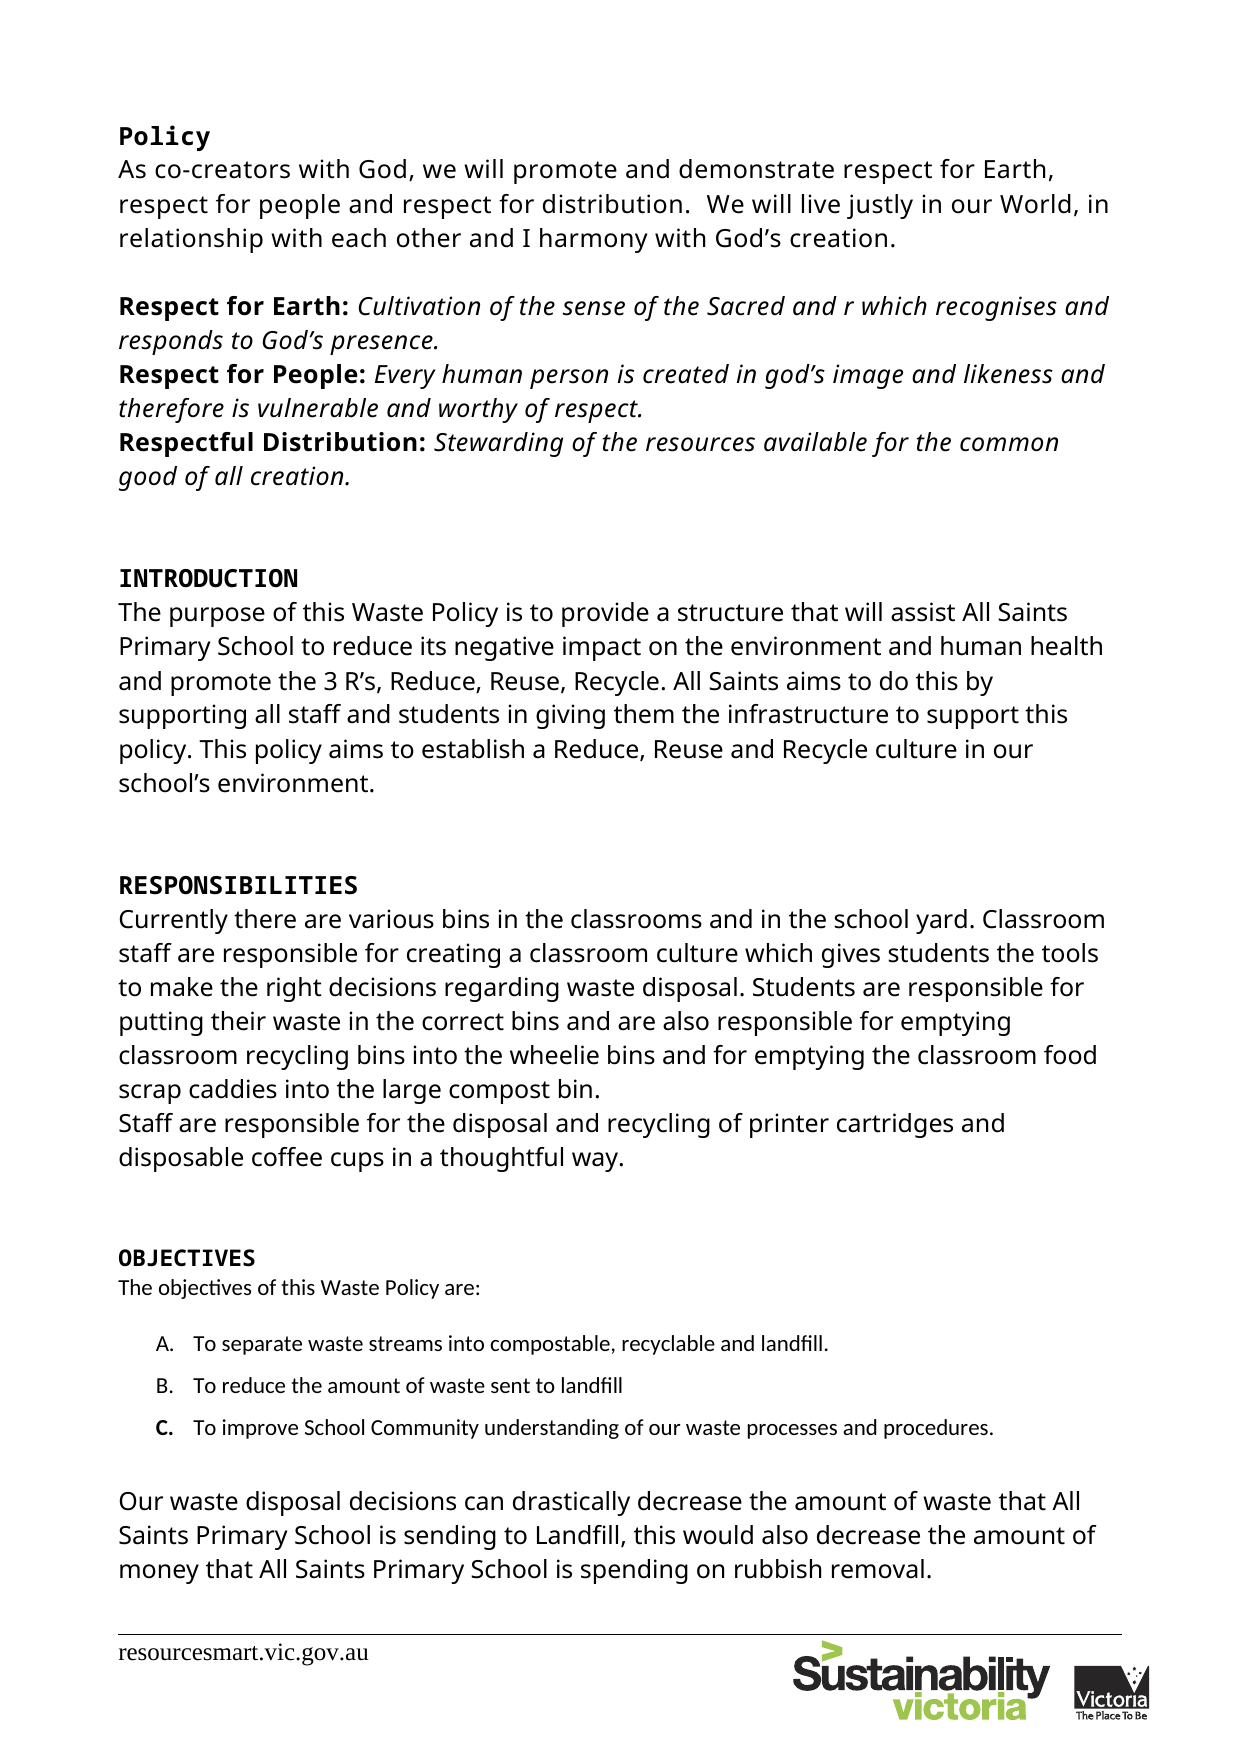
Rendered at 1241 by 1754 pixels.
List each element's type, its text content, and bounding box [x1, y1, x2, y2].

list To reduce the amount of waste sent to landfill [156, 1371, 1122, 1399]
text Our waste disposal decisions can drastically decrease the amount of waste that All Saints Primary School is sending to Landfill, this would also decrease the amount of money that All Saints Primary School is spending on rubbish removal. [118, 1483, 1122, 1586]
list To separate waste streams into compostable, recyclable and landfill. [156, 1329, 1122, 1357]
text OBJECTIVES [118, 1242, 1122, 1273]
text The objectives of this Waste Policy are: [118, 1273, 1122, 1301]
text INTRODUCTION The purpose of this Waste Policy is to provide a structure that will assist All Saints Primary School to reduce its negative impact on the environment and human health and promote the 3 R’s, Reduce, Reuse, Recycle. All Saints aims to do this by supporting all staff and students in giving them the infrastructure to support this policy. This policy aims to establish a Reduce, Reuse and Recycle culture in our school’s environment. [118, 561, 1122, 799]
text RESPONSIBILITIES [118, 867, 1122, 902]
text Currently there are various bins in the classrooms and in the school yard. Classroom staff are responsible for creating a classroom culture which gives students the tools to make the right decisions regarding waste disposal. Students are responsible for putting their waste in the correct bins and are also responsible for emptying classroom recycling bins into the wheelie bins and for emptying the classroom food scrap caddies into the large compost bin. [118, 902, 1122, 1106]
text Staff are responsible for the disposal and recycling of printer cartridges and disposable coffee cups in a thoughtful way. [118, 1106, 1122, 1174]
list To improve School Community understanding of our waste processes and procedures. [156, 1413, 1122, 1441]
text Policy As co-creators with God, we will promote and demonstrate respect for Earth, respect for people and respect for distribution. We will live justly in our World, in relationship with each other and I harmony with God’s creation. Respect for Earth: Cultivation of the sense of the Sacred and r which recognises and responds to God’s presence. Respect for People: Every human person is created in god’s image and likeness and therefore is vulnerable and worthy of respect. ​Respectful Distribution: Stewarding of the resources available for the common good of all creation. [118, 118, 1122, 493]
